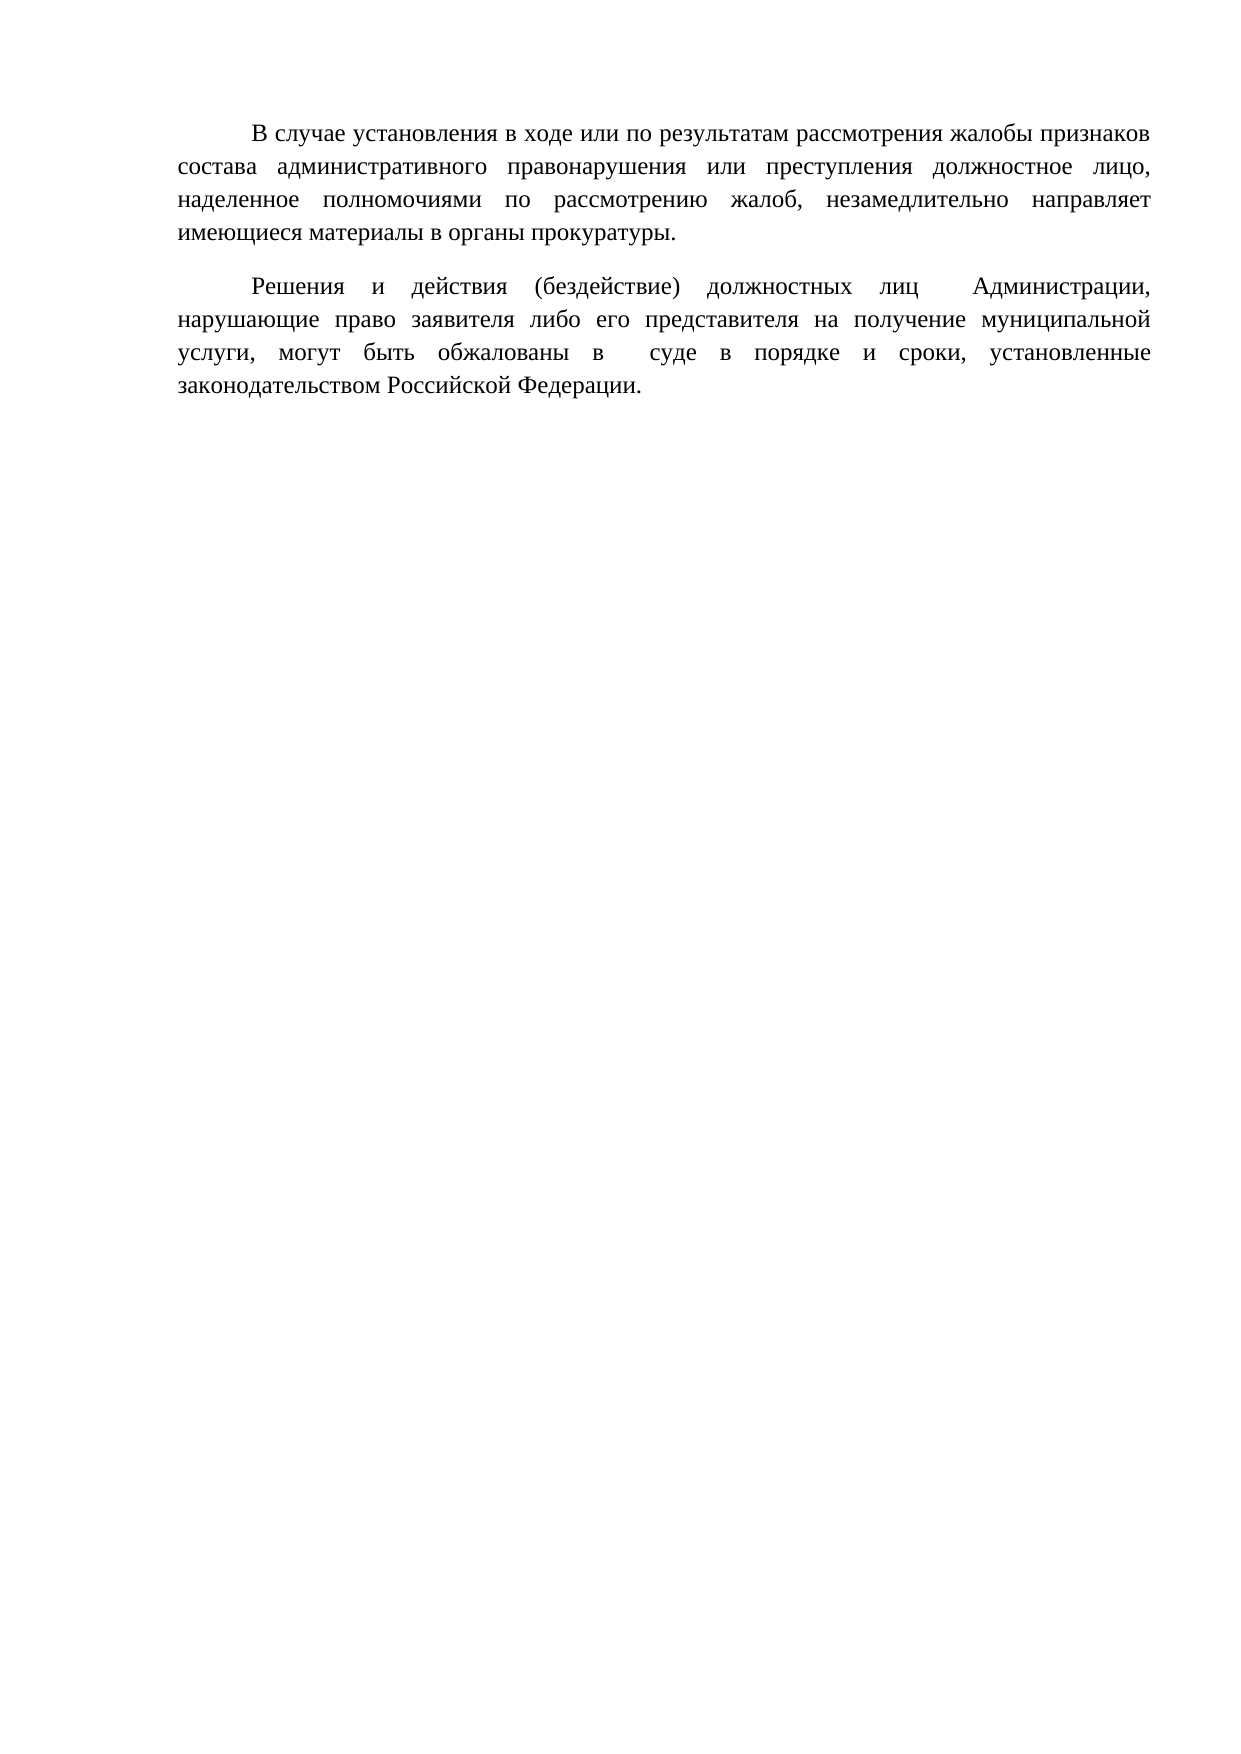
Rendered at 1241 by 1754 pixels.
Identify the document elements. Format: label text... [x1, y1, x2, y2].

text Решения и действия (бездействие) должностных лиц Администрации, нарушающие право заявителя либо его представителя на получение муниципальной услуги, могут быть обжалованы в суде в порядке и сроки, установленные законодательством Российской Федерации. [177, 271, 1152, 399]
text В случае установления в ходе или по результатам рассмотрения жалобы признаков состава административного правонарушения или преступления должностное лицо, наделенное полномочиями по рассмотрению жалоб, незамедлительно направляет имеющиеся материалы в органы прокуратуры. [177, 118, 1152, 246]
